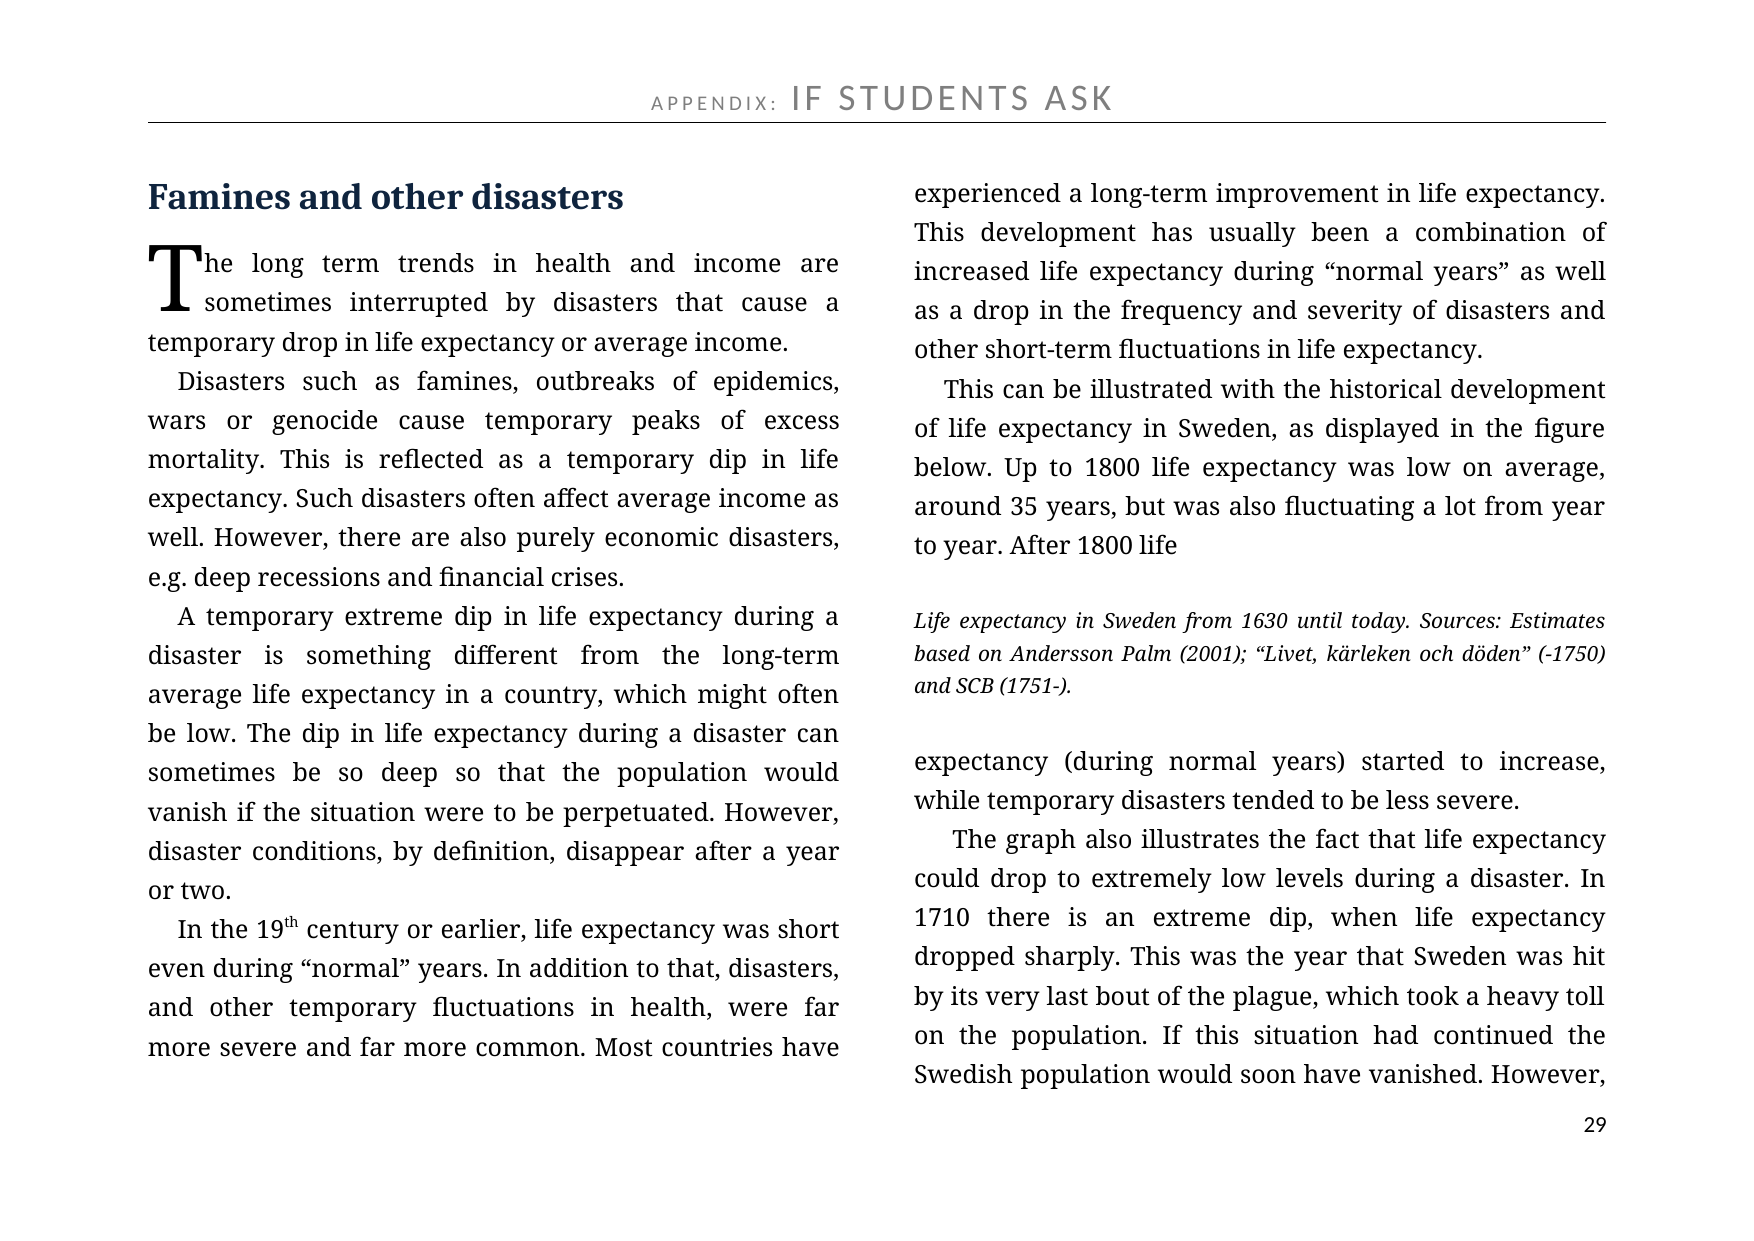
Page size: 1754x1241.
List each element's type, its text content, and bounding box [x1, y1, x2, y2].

text In the 19th century or earlier, life expectancy was short even during “normal” years. In addition to that, disasters, and other temporary fluctuations in health, were far more severe and far more common. Most countries have experienced a long-term improvement in life expectancy. This development has usually been a combination of increased life expectancy during “normal years” as well as a drop in the frequency and severity of disasters and other short-term fluctuations in life expectancy. [148, 912, 840, 1063]
text expectancy (during normal years) started to increase, while temporary disasters tended to be less severe. [914, 743, 1606, 816]
text The graph also illustrates the fact that life expectancy could drop to extremely low levels during a disaster. In 1710 there is an extreme dip, when life expectancy dropped sharply. This was the year that Sweden was hit by its very last bout of the plague, which took a heavy toll on the population. If this situation had continued the Swedish population would soon have vanished. However, as can be seen, the very next year the plague had passed, never to return. [914, 822, 1606, 1091]
text Famines and other disasters [148, 175, 840, 218]
text This can be illustrated with the historical development of life expectancy in Sweden, as displayed in the figure below. Up to 1800 life expectancy was low on average, around 35 years, but was also fluctuating a lot from year to year. After 1800 life [914, 371, 1606, 562]
text A temporary extreme dip in life expectancy during a disaster is something different from the long-term average life expectancy in a country, which might often be low. The dip in life expectancy during a disaster can sometimes be so deep so that the population would vanish if the situation were to be perpetuated. However, disaster conditions, by definition, disappear after a year or two. [148, 598, 840, 907]
text In the 19th century or earlier, life expectancy was short even during “normal” years. In addition to that, disasters, and other temporary fluctuations in health, were far more severe and far more common. Most countries have experienced a long-term improvement in life expectancy. This development has usually been a combination of increased life expectancy during “normal years” as well as a drop in the frequency and severity of disasters and other short-term fluctuations in life expectancy. [914, 175, 1606, 366]
text he long term trends in health and income are sometimes interrupted by disasters that cause a temporary drop in life expectancy or average income. [148, 246, 840, 358]
text Disasters such as famines, outbreaks of epidemics, wars or genocide cause temporary peaks of excess mortality. This is reflected as a temporary dip in life expectancy. Such disasters often affect average income as well. However, there are also purely economic disasters, e.g. deep recessions and financial crises. [148, 363, 840, 593]
text Life expectancy in Sweden from 1630 until today. Sources: Estimates based on Andersson Palm (2001); “Livet, kärleken och döden” (-1750) and SCB (1751-). [914, 606, 1606, 700]
